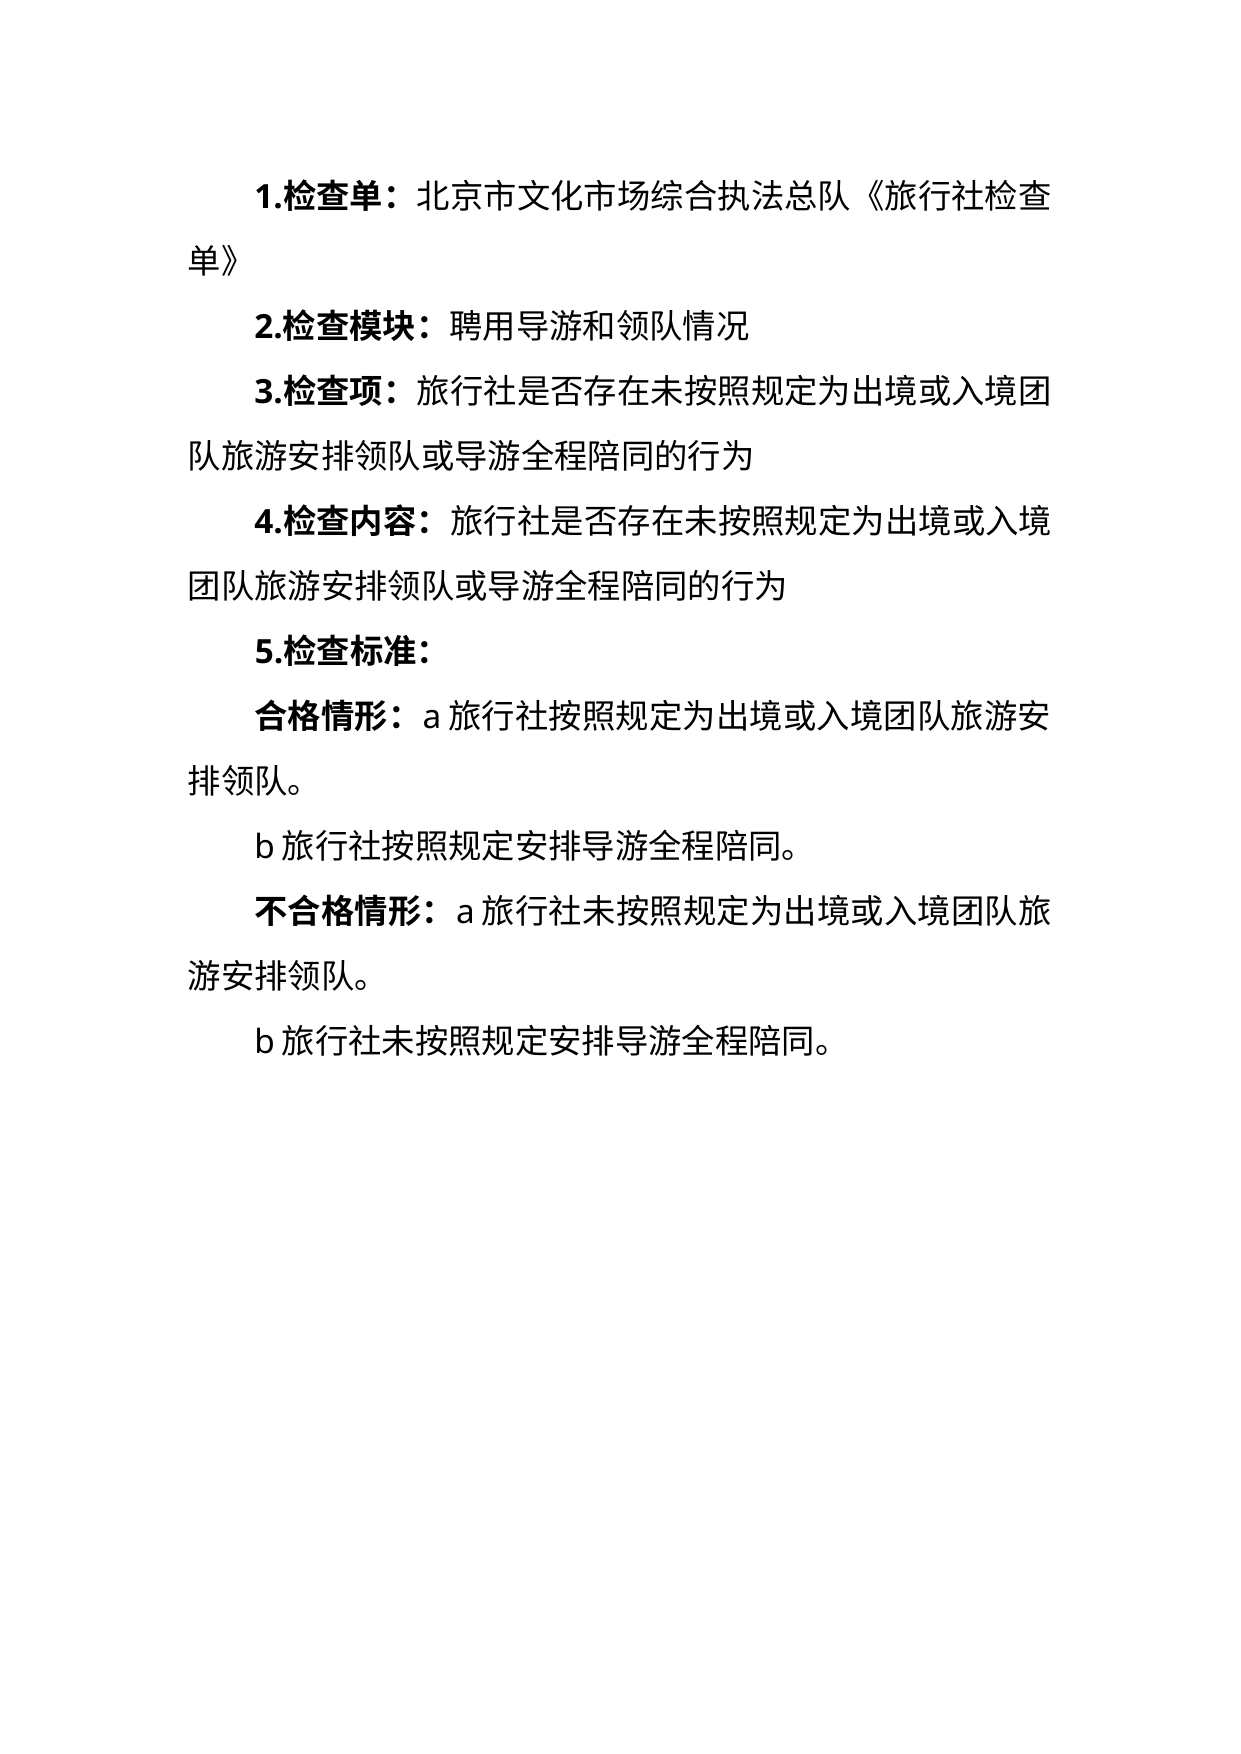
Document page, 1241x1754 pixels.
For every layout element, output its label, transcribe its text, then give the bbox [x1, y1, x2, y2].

text 5.检查标准： [187, 617, 1053, 682]
text b旅行社按照规定安排导游全程陪同。 [187, 812, 1053, 877]
text 合格情形：a旅行社按照规定为出境或入境团队旅游安排领队。 [187, 682, 1053, 812]
text 2.检查模块：聘用导游和领队情况 [187, 292, 1053, 357]
text 不合格情形：a旅行社未按照规定为出境或入境团队旅游安排领队。 [187, 877, 1053, 1007]
text 3.检查项：旅行社是否存在未按照规定为出境或入境团队旅游安排领队或导游全程陪同的行为 [187, 357, 1053, 487]
text 1.检查单：北京市文化市场综合执法总队《旅行社检查单》 [187, 162, 1053, 292]
text 4.检查内容：旅行社是否存在未按照规定为出境或入境团队旅游安排领队或导游全程陪同的行为 [187, 487, 1053, 617]
text b旅行社未按照规定安排导游全程陪同。 [187, 1007, 1053, 1072]
